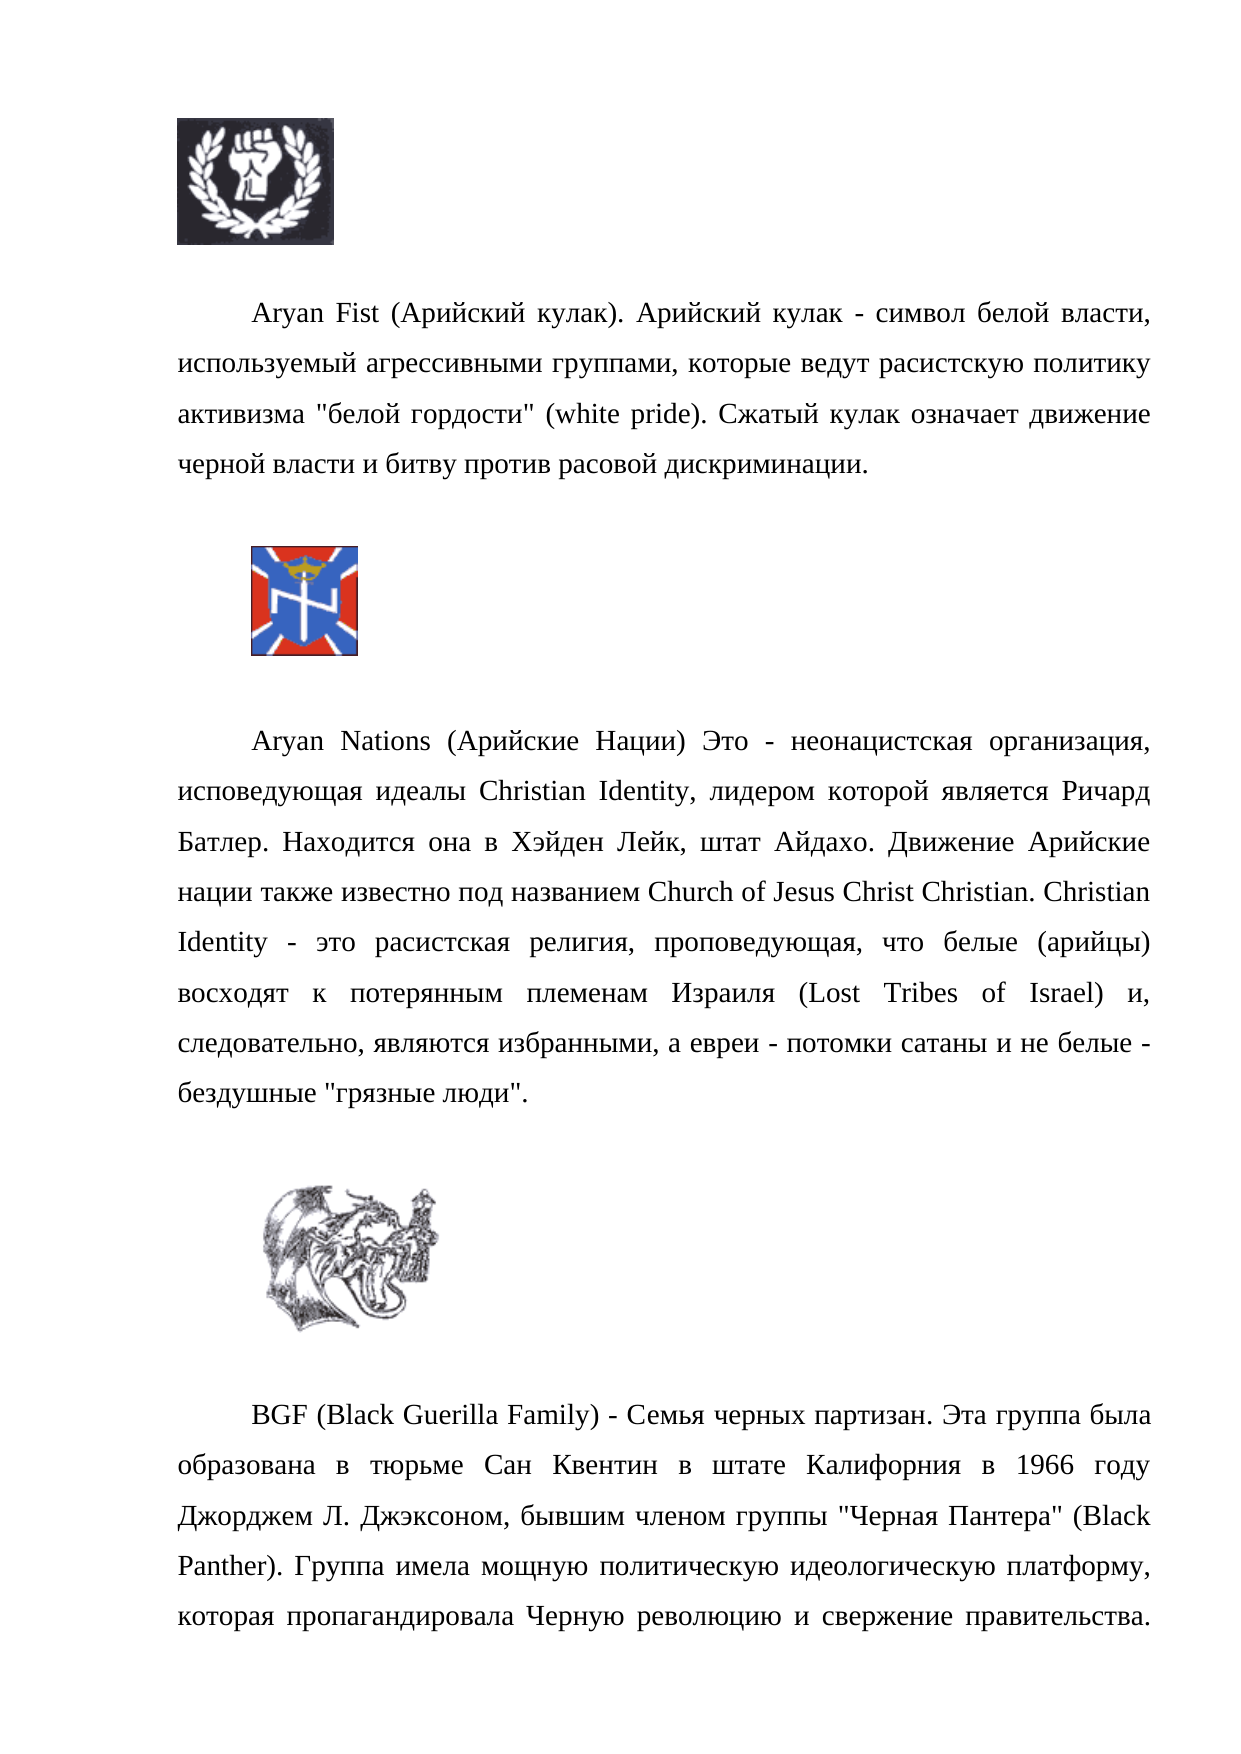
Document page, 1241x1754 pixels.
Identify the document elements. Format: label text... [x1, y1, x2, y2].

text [177, 1397, 1152, 1632]
picture [251, 1175, 447, 1333]
text Aryan Fist (Арийский кулак). Арийский кулак - символ белой власти, используемый агрессивными группами, которые ведут расистскую политику активизма "белой гордости" (white pride). Сжатый кулак означает движение черной власти и битву против расовой дискриминации. [177, 295, 1152, 479]
picture [251, 546, 358, 656]
picture [177, 118, 334, 245]
text Aryan Nations (Арийские Нации) Это - неонацистская организация, исповедующая идеалы Christian Identity, лидером которой является Ричард Батлер. Находится она в Хэйден Лейк, штат Айдахо. Движение Арийские нации также известно под названием Church of Jesus Christ Christian. Christian Identity - это расистская религия, проповедующая, что белые (арийцы) восходят к потерянным племенам Израиля (Lost Tribes of Israel) и, следовательно, являются избранными, а евреи - потомки сатаны и не белые - бездушные "грязные люди". [177, 723, 1152, 1109]
